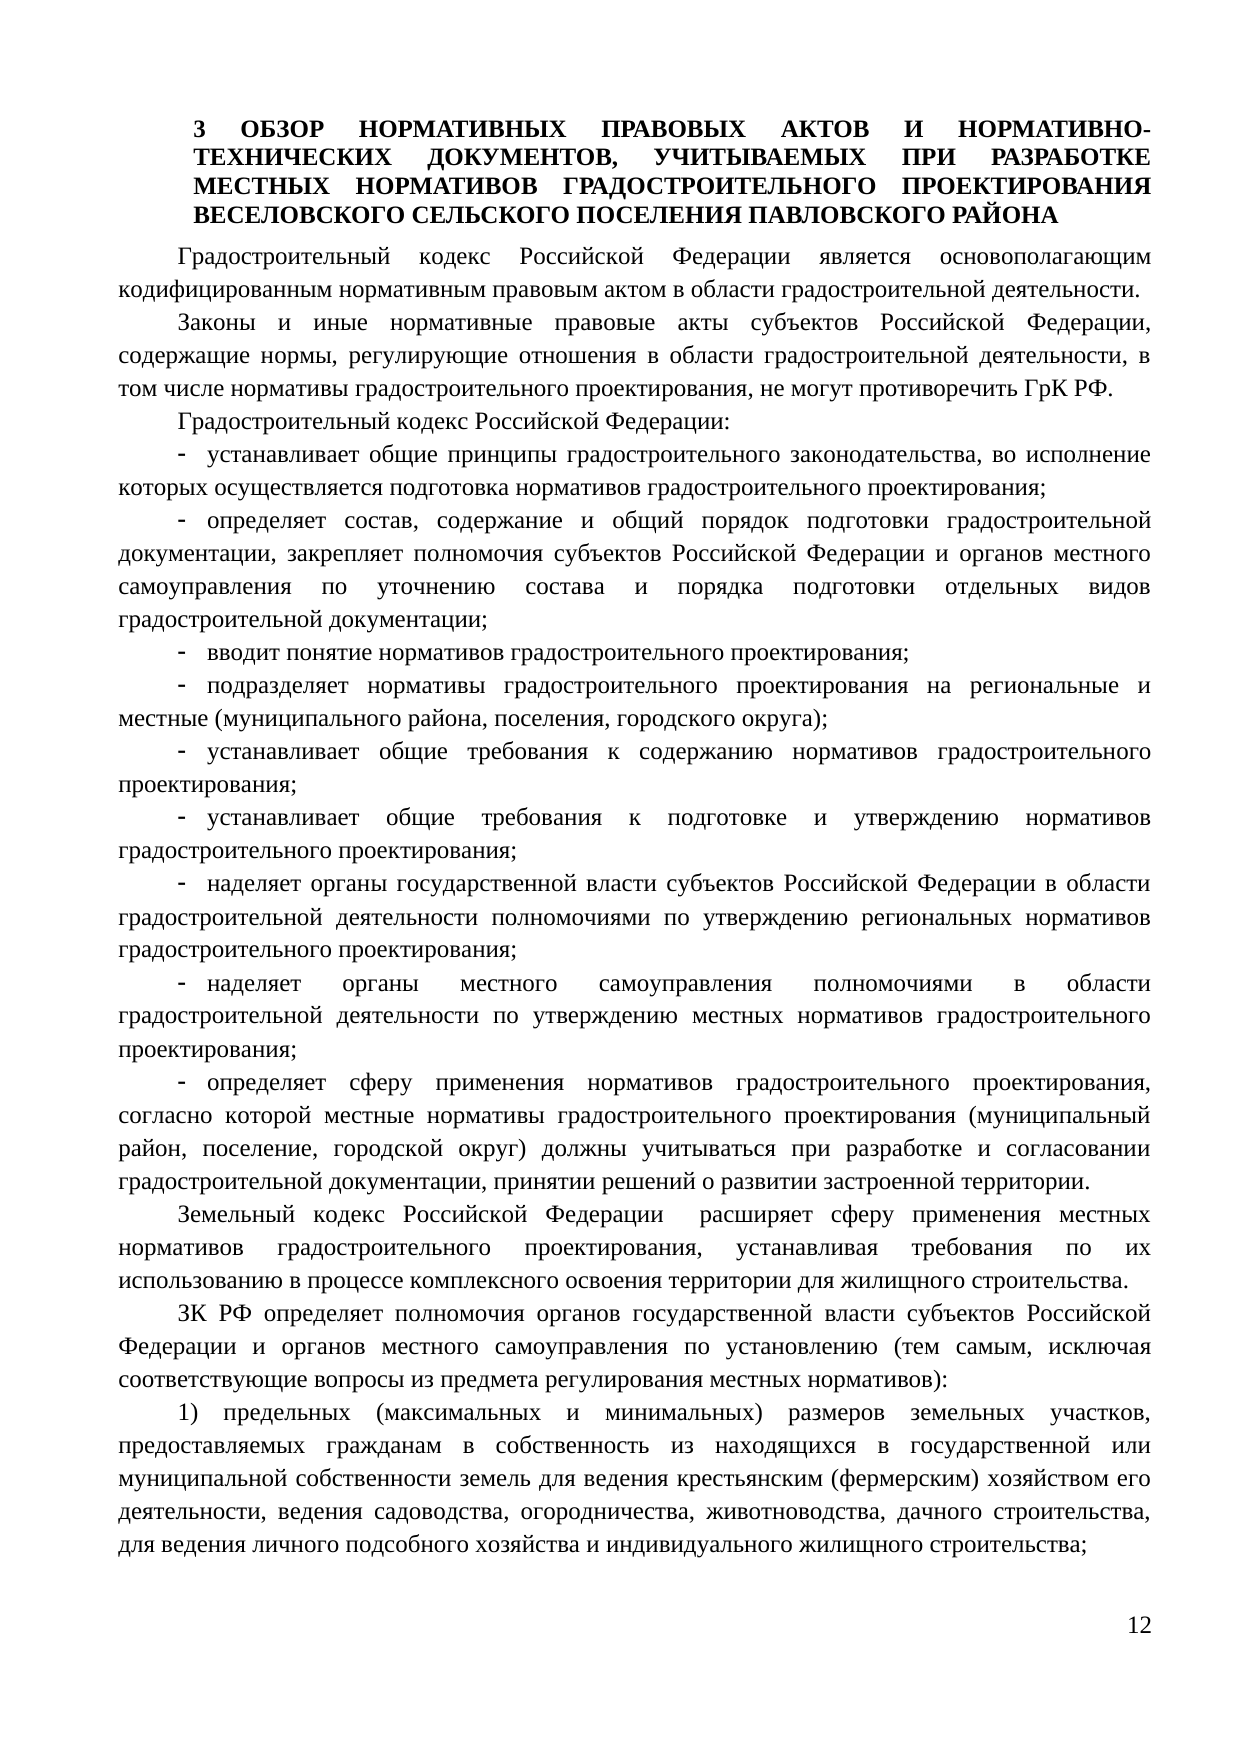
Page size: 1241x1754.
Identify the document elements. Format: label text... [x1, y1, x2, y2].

text 1) предельных (максимальных и минимальных) размеров земельных участков, предоставляемых гражданам в собственность из находящихся в государственной или муниципальной собственности земель для ведения крестьянским (фермерским) хозяйством его деятельности, ведения садоводства, огородничества, животноводства, дачного строительства, для ведения личного подсобного хозяйства и индивидуального жилищного строительства; [118, 1397, 1152, 1558]
text Законы и иные нормативные правовые акты субъектов Российской Федерации, содержащие нормы, регулирующие отношения в области градостроительной деятельности, в том числе нормативы градостроительного проектирования, не могут противоречить ГрК РФ. [118, 307, 1152, 402]
subtitle 3 Обзор нормативных правовых актов и нормативно-технических документов, учитываемых при разработке местных нормативов градостроительного проектирования ВЕселовского сельского поселения Павловского района [193, 114, 1152, 229]
list определяет сферу применения нормативов градостроительного проектирования, согласно которой местные нормативы градостроительного проектирования (муниципальный район, поселение, городской округ) должны учитываться при разработке и согласовании градостроительной документации, принятии решений о развитии застроенной территории. [118, 1067, 1152, 1194]
text Земельный кодекс Российской Федерации расширяет сферу применения местных нормативов градостроительного проектирования, устанавливая требования по их использованию в процессе комплексного освоения территории для жилищного строительства. [118, 1199, 1152, 1293]
list наделяет органы государственной власти субъектов Российской Федерации в области градостроительной деятельности полномочиями по утверждению региональных нормативов градостроительного проектирования; [118, 868, 1152, 963]
list вводит понятие нормативов градостроительного проектирования; [118, 637, 1152, 666]
list подразделяет нормативы градостроительного проектирования на региональные и местные (муниципального района, поселения, городского округа); [118, 670, 1152, 732]
list наделяет органы местного самоуправления полномочиями в области градостроительной деятельности по утверждению местных нормативов градостроительного проектирования; [118, 968, 1152, 1062]
list устанавливает общие требования к подготовке и утверждению нормативов градостроительного проектирования; [118, 802, 1152, 864]
text Градостроительный кодекс Российской Федерации является основополагающим кодифицированным нормативным правовым актом в области градостроительной деятельности. [118, 241, 1152, 303]
list устанавливает общие принципы градостроительного законодательства, во исполнение которых осуществляется подготовка нормативов градостроительного проектирования; [118, 439, 1152, 501]
text ЗК РФ определяет полномочия органов государственной власти субъектов Российской Федерации и органов местного самоуправления по установлению (тем самым, исключая соответствующие вопросы из предмета регулирования местных нормативов): [118, 1298, 1152, 1393]
list устанавливает общие требования к содержанию нормативов градостроительного проектирования; [118, 736, 1152, 798]
text Градостроительный кодекс Российской Федерации: [118, 406, 1152, 435]
list определяет состав, содержание и общий порядок подготовки градостроительной документации, закрепляет полномочия субъектов Российской Федерации и органов местного самоуправления по уточнению состава и порядка подготовки отдельных видов градостроительной документации; [118, 505, 1152, 633]
